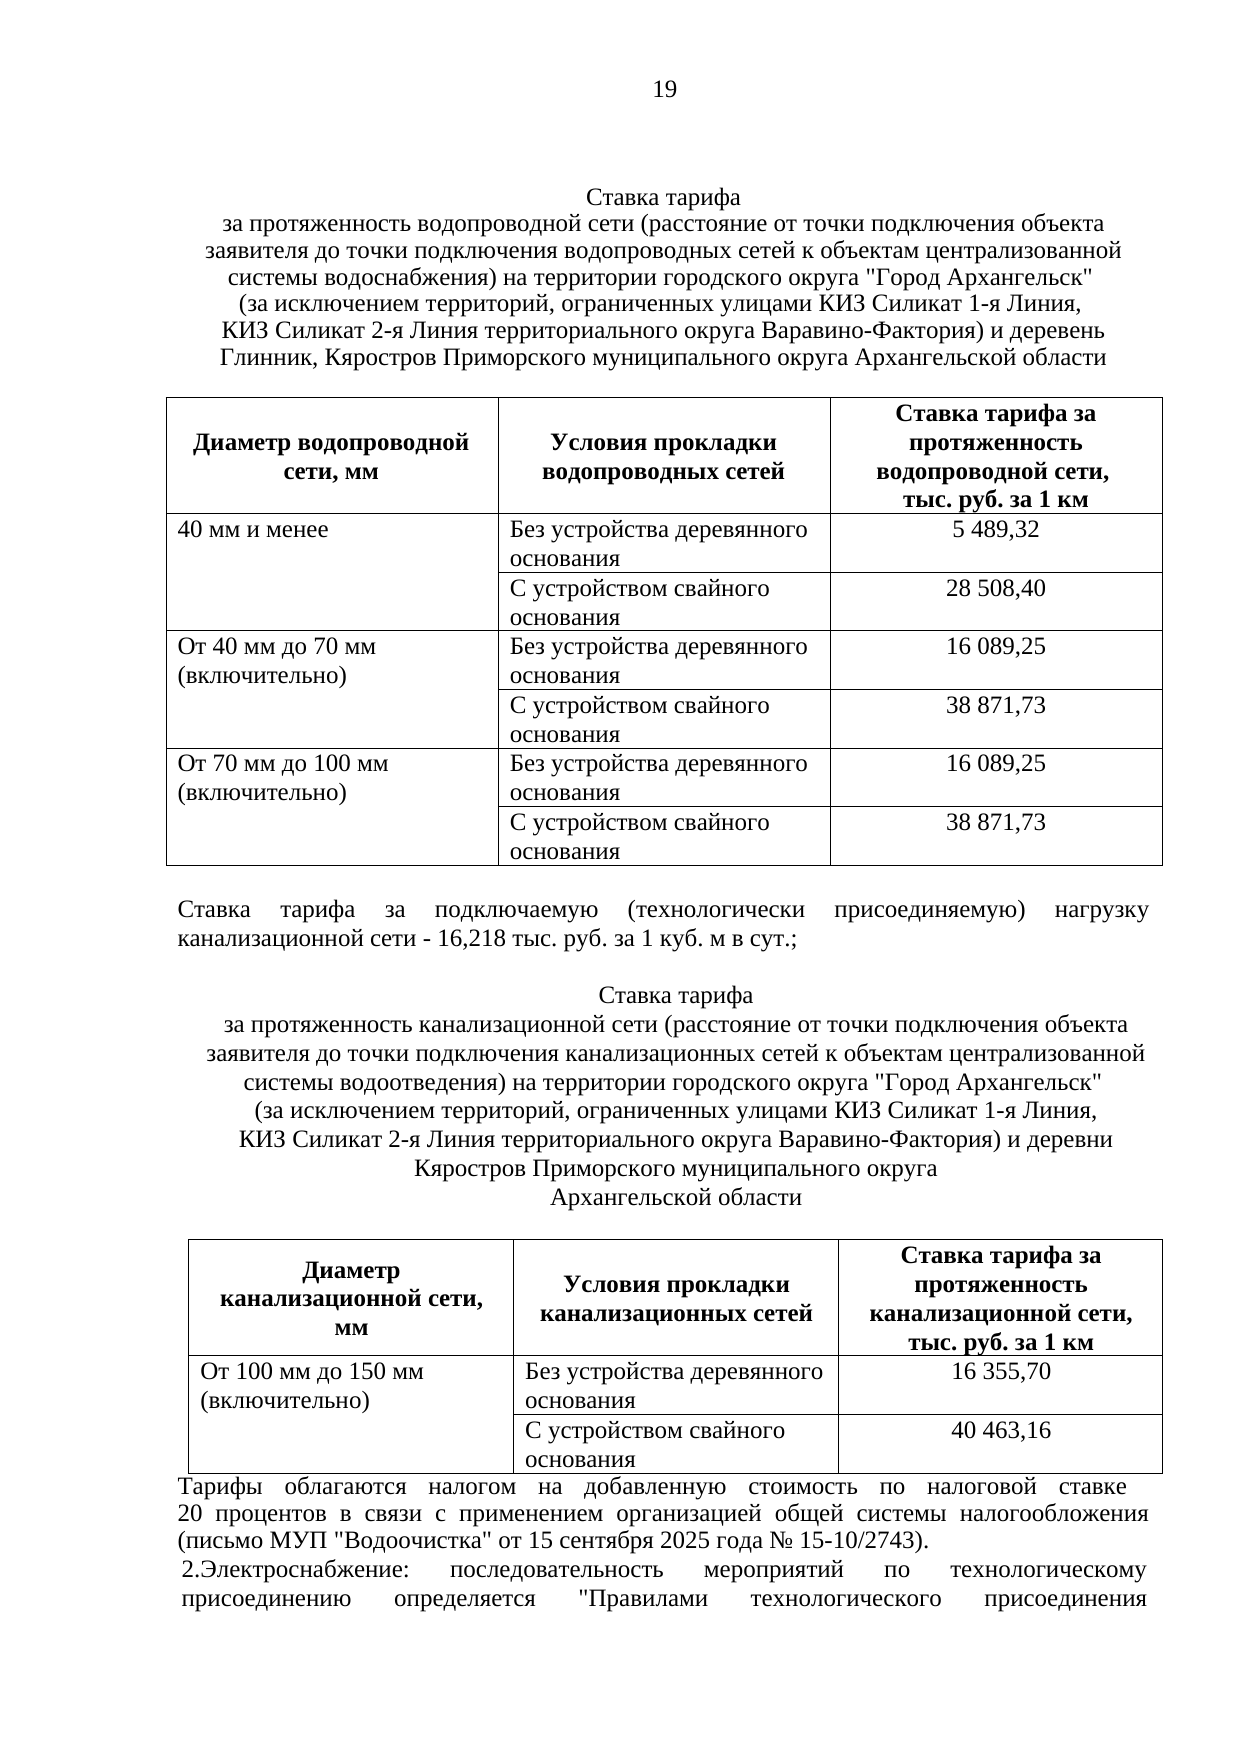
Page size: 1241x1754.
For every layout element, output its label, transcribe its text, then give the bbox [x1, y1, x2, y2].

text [181, 1553, 1147, 1613]
table_header Условия прокладки канализационных сетей [514, 1240, 838, 1355]
table_cell 38 871,73 [831, 690, 1162, 747]
table_cell 38 871,73 [831, 807, 1162, 864]
table_cell С устройством свайного основания [514, 1415, 838, 1472]
table_cell От 40 мм до 70 мм (включительно) [167, 631, 498, 747]
table_cell 16 089,25 [831, 631, 1162, 689]
table_cell От 100 мм до 150 мм (включительно) [189, 1356, 513, 1472]
table_cell Без устройства деревянного основания [499, 631, 830, 689]
text Ставка тарифа за подключаемую (технологически присоединяемую) нагрузку канализационной сети - 16,218 тыс. руб. за 1 куб. м в сут.; [177, 894, 1149, 952]
text КИЗ Силикат 2-я Линия территориального округа Варавино-Фактория) и деревни Кяростров Приморского муниципального округа [200, 1124, 1152, 1182]
table_cell Без устройства деревянного основания [499, 514, 830, 572]
table_cell С устройством свайного основания [499, 807, 830, 864]
text Ставка тарифа за протяженность канализационной сети (расстояние от точки подключения объекта заявителя до точки подключения канализационных сетей к объектам централизованной системы водоотведения) на территории городского округа "Город Архангельск" (за исключением территорий, ограниченных улицами КИЗ Силикат 1-я Линия, [200, 981, 1152, 1124]
text Архангельской области [200, 1182, 1152, 1211]
table_cell С устройством свайного основания [499, 690, 830, 747]
table_header Условия прокладки водопроводных сетей [499, 398, 830, 513]
table_cell 40 463,16 [839, 1415, 1162, 1472]
table_cell От 70 мм до 100 мм (включительно) [167, 749, 498, 864]
text Ставка тарифа за протяженность водопроводной сети (расстояние от точки подключения объекта заявителя до точки подключения водопроводных сетей к объектам централизованной системы водоснабжения) на территории городского округа "Город Архангельск" (за исключением территорий, ограниченных улицами КИЗ Силикат 1-я Линия, КИЗ Силикат 2-я Линия территориального округа Варавино-Фактория) и деревень Глинник, Кяростров Приморского муниципального округа Архангельской области [177, 184, 1149, 371]
table_header Диаметр водопроводной сети, мм [167, 398, 498, 513]
table_cell 40 мм и менее [167, 514, 498, 630]
table_cell 16 089,25 [831, 749, 1162, 806]
table_cell 28 508,40 [831, 573, 1162, 630]
table_cell С устройством свайного основания [499, 573, 830, 630]
table_header Диаметр канализационной сети, мм [189, 1240, 513, 1355]
table_header Ставка тарифа за протяженность водопроводной сети, тыс. руб. за 1 км [831, 398, 1162, 513]
table_cell 16 355,70 [839, 1356, 1162, 1414]
text Тарифы облагаются налогом на добавленную стоимость по налоговой ставке 20 процентов в связи с применением организацией общей системы налогообложения (письмо МУП "Водоочистка" от 15 сентября 2025 года № 15-10/2743). [177, 1473, 1149, 1553]
table_cell Без устройства деревянного основания [514, 1356, 838, 1414]
table_cell Без устройства деревянного основания [499, 749, 830, 806]
table_header Ставка тарифа за протяженность канализационной сети, тыс. руб. за 1 км [839, 1240, 1162, 1355]
table_cell 5 489,32 [831, 514, 1162, 572]
